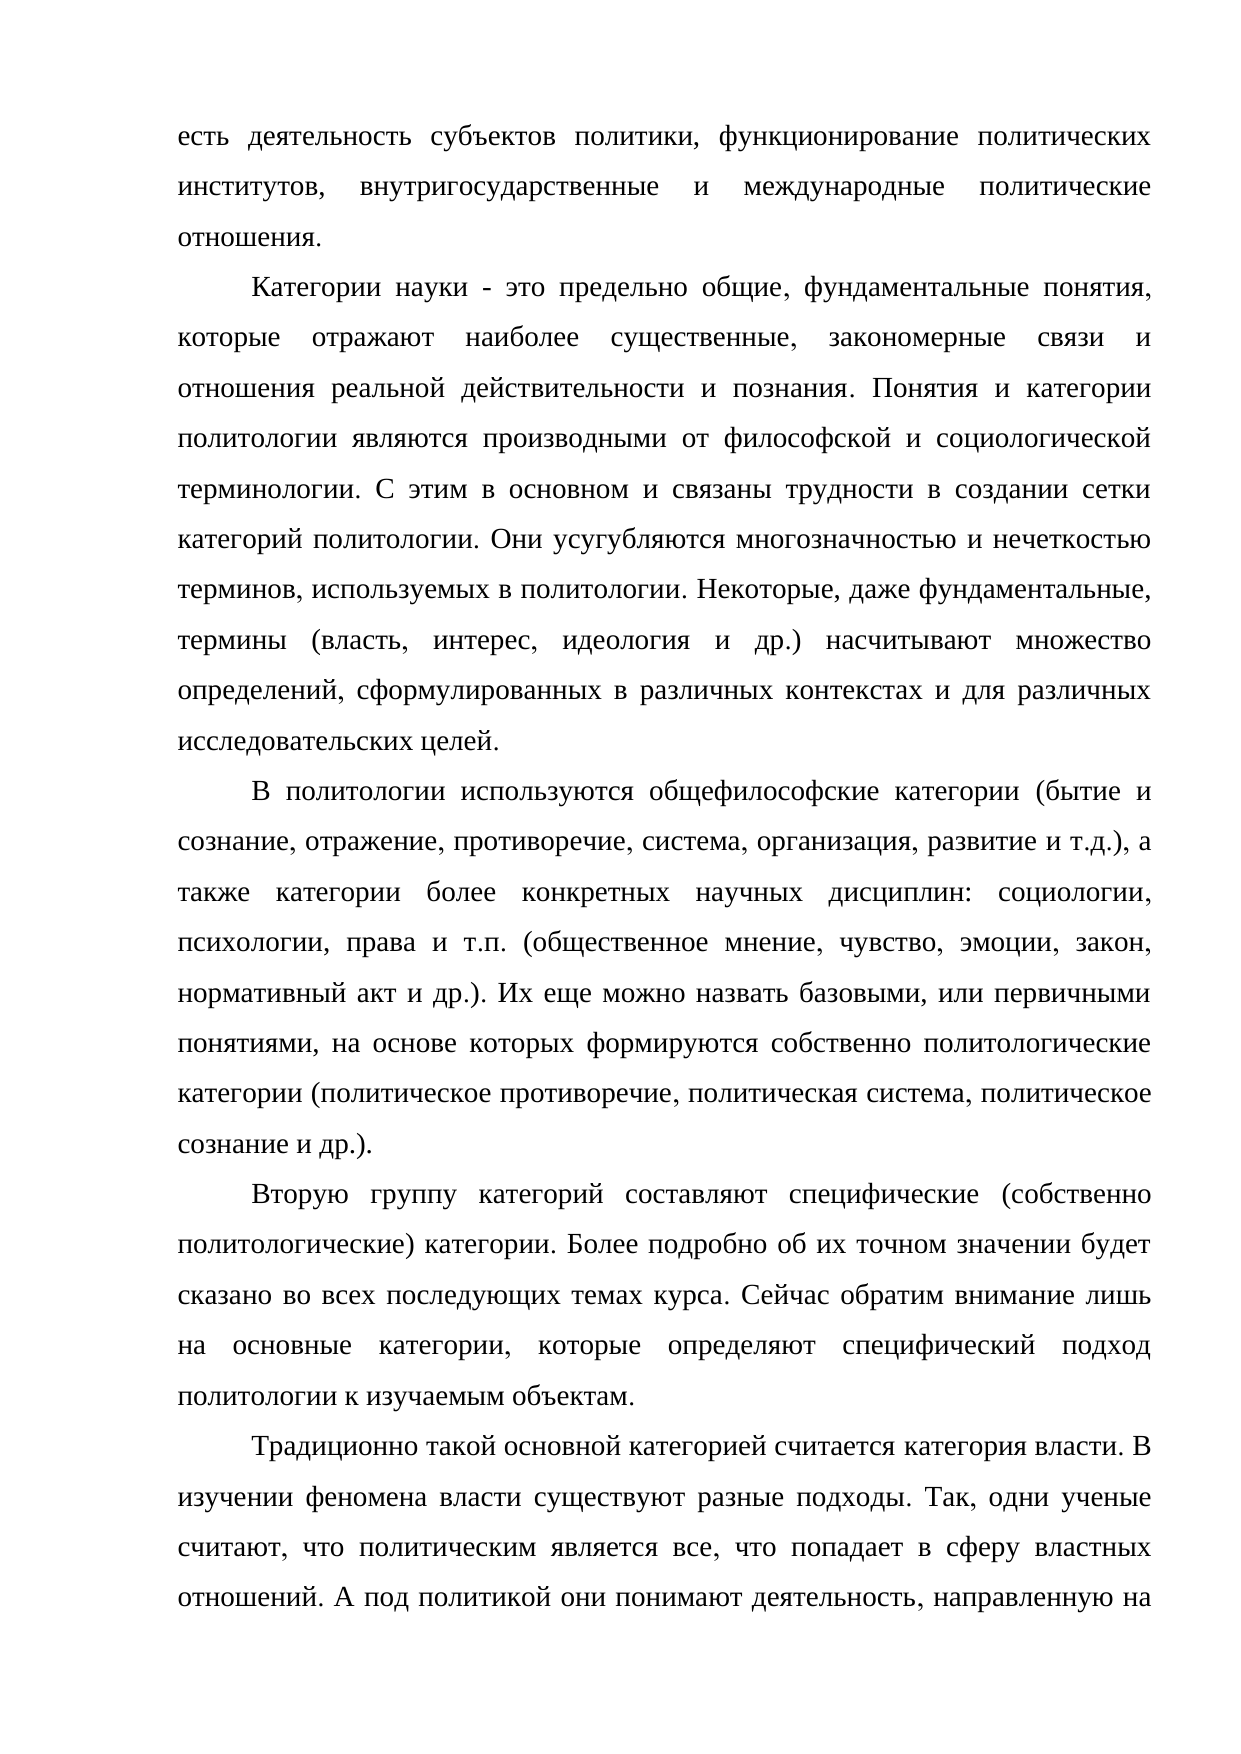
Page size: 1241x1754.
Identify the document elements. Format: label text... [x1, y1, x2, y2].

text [177, 1428, 1152, 1613]
text Категории науки - это предельно общие фундаментальные понятия которые отражают наиболее существенные закономерные связи и отношения реальной действительности и познания Понятия и категории политологии являются производными от философской и социологической терминологии С этим в основном и связаны трудности в создании сетки категорий политологии Они усугубляются многозначностью и нечеткостью терминов используемых в политологии Некоторые, даже фундаментальные, термины (власть интерес идеология и др) насчитывают множество определений сформулированных в различных контекстах и для различных исследовательских целей [177, 269, 1152, 756]
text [177, 118, 1152, 252]
text В политологии используются общефилософские категории (бытие и сознание отражение противоречие система организация развитие и тд) а также категории более конкретных научных дисциплин: социологии психологии, права и тп (общественное мнение чувство эмоции закон нормативный акт и др) Их еще можно назвать базовыми, или первичными понятиями, на основе которых формируются собственно политологические категории (политическое противоречие политическая система политическое сознание и др.). [177, 773, 1152, 1159]
text Вторую группу категорий составляют специфические (собственно политологические) категории Более подробно об их точном значении будет сказано во всех последующих темах курса Сейчас обратим внимание лишь на основные категории которые определяют специфический подход политологии к изучаемым объектам [177, 1176, 1152, 1411]
